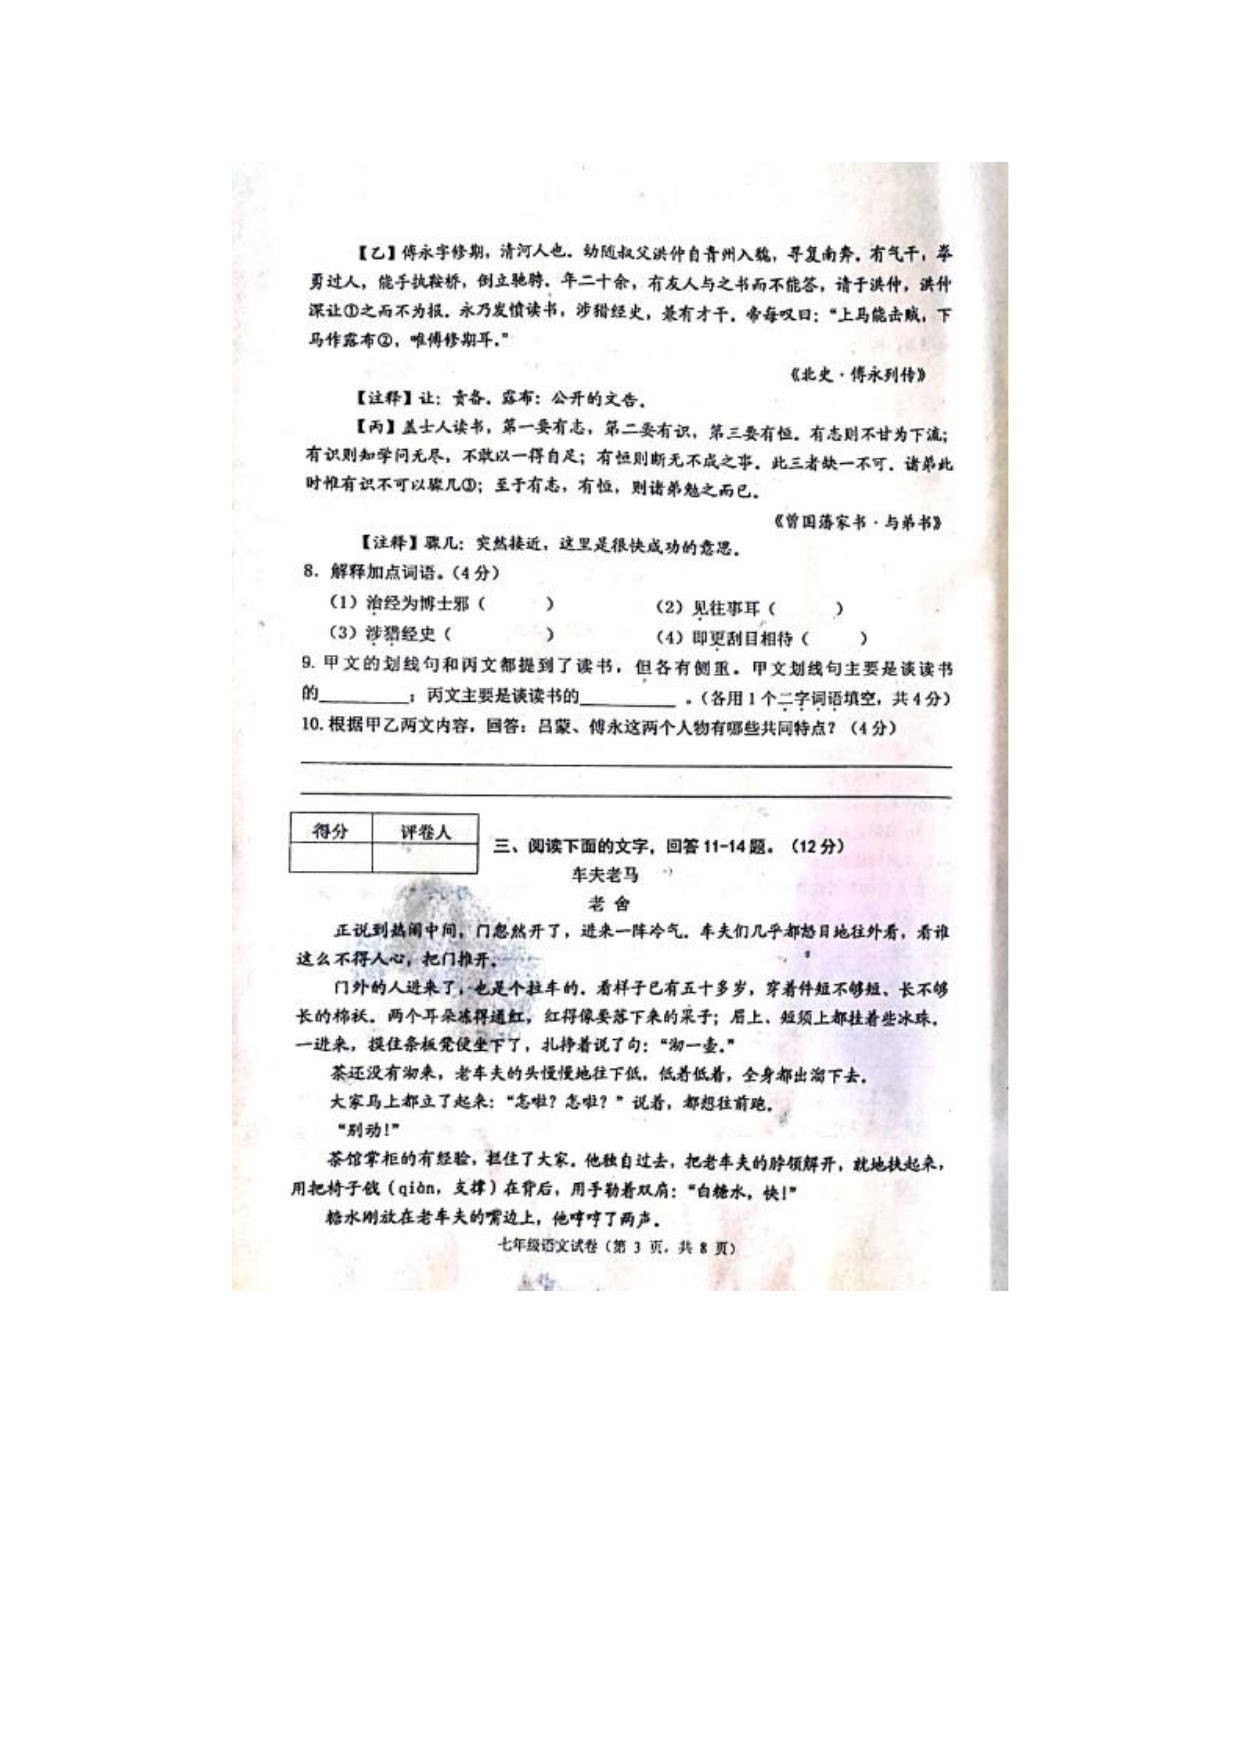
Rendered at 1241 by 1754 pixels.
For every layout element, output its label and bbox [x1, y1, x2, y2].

picture [231, 162, 1009, 1291]
